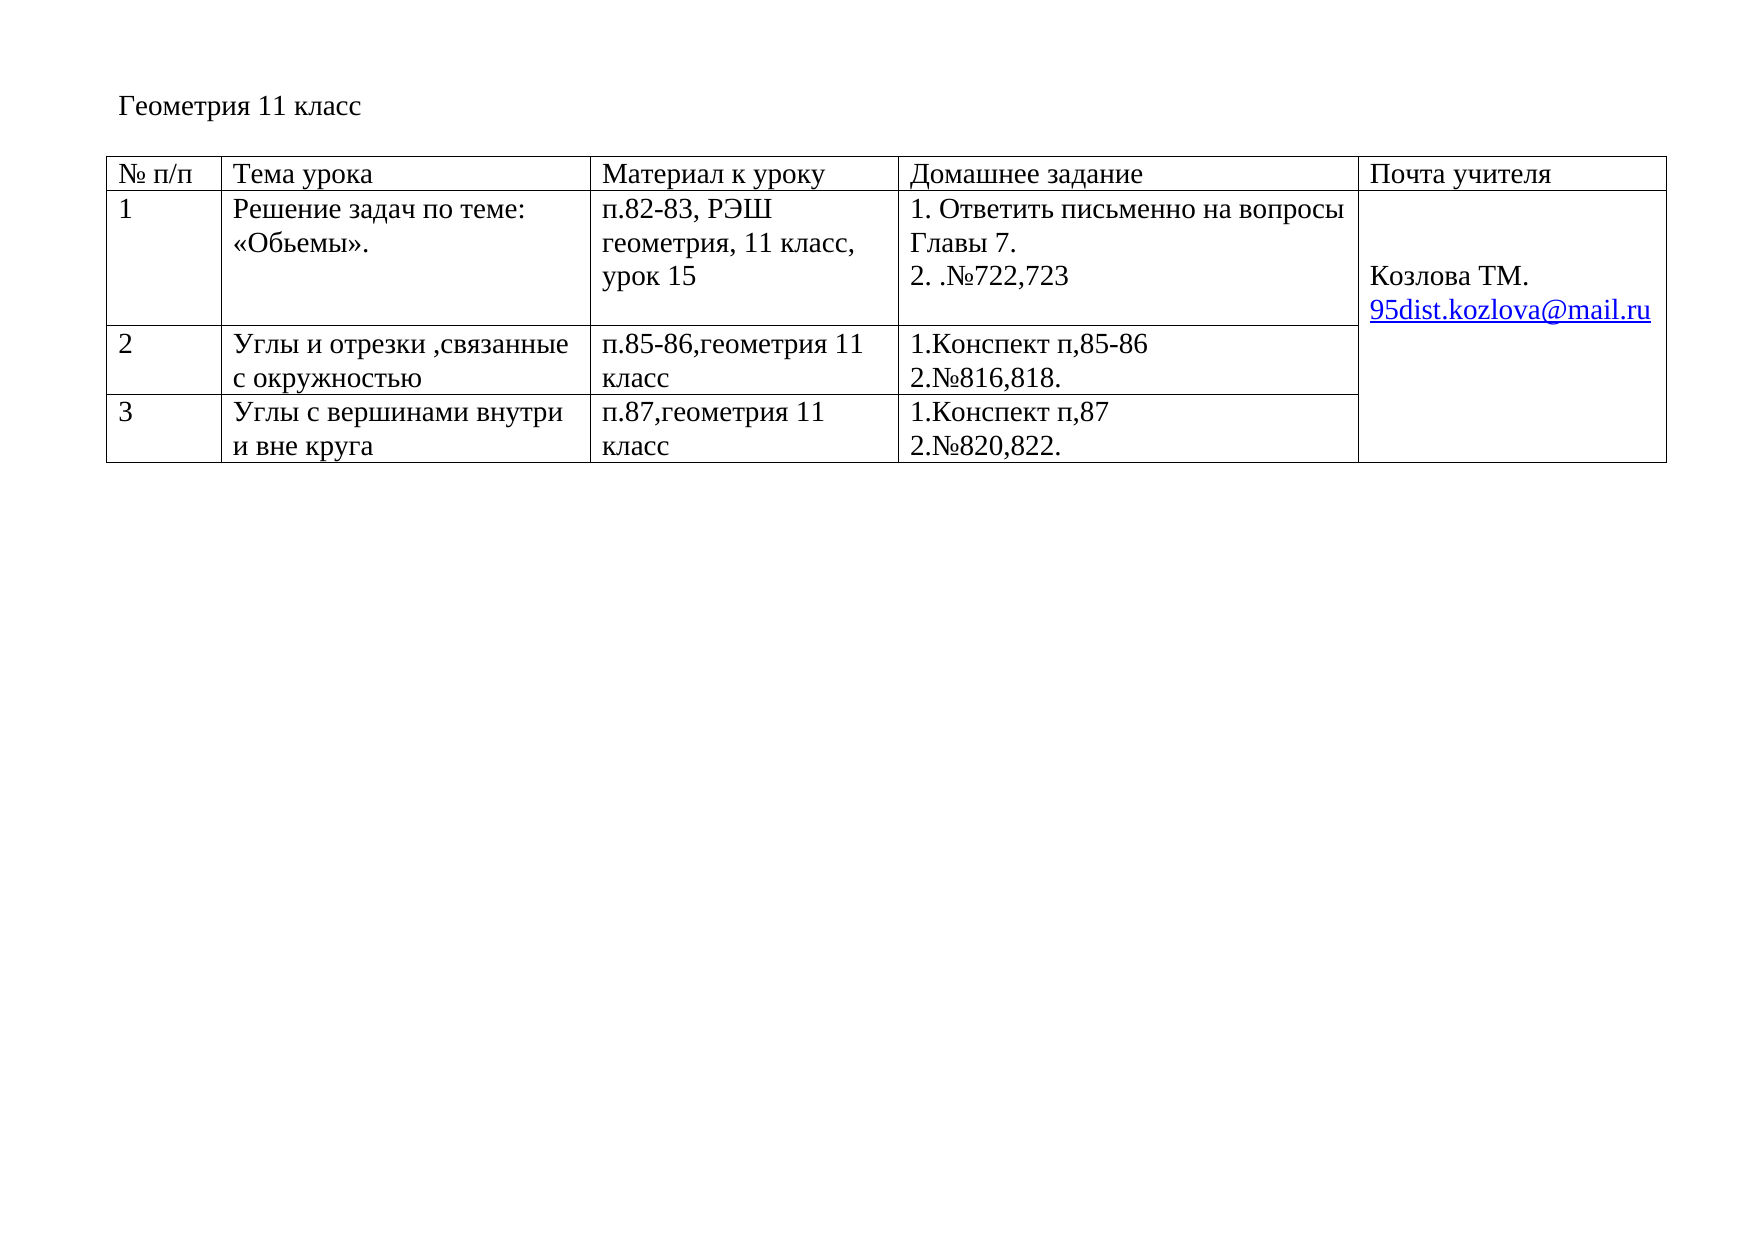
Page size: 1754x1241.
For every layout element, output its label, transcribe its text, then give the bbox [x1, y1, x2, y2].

table_header Тема урока [222, 157, 590, 190]
table_cell 1. Ответить письменно на вопросы Главы 7. 2. .№722,723 [899, 191, 1358, 325]
table_header Материал к уроку [591, 157, 898, 190]
table_header Домашнее задание [899, 157, 1358, 190]
table_cell Козлова ТМ. 95dist.kozlova@mail.ru [1359, 191, 1666, 462]
table_cell п.82-83, РЭШ геометрия, 11 класс, урок 15 [591, 191, 898, 325]
table_cell п.85-86,геометрия 11 класс [591, 326, 898, 393]
table_cell 3 [107, 395, 221, 462]
table_cell Углы с вершинами внутри и вне круга [222, 395, 590, 462]
table_cell 1 [107, 191, 221, 325]
table_header Почта учителя [1359, 157, 1666, 190]
table_cell Решение задач по теме: «Обьемы». [222, 191, 590, 325]
table_cell Углы и отрезки ,связанные с окружностью [222, 326, 590, 393]
table_cell п.87,геометрия 11 класс [591, 395, 898, 462]
table_header № п/п [107, 157, 221, 190]
table_cell 2 [107, 326, 221, 393]
table_cell 1.Конспект п,87 2.№820,822. [899, 395, 1358, 462]
text Геометрия 11 класс [118, 88, 1636, 122]
table_cell 1.Конспект п,85-86 2.№816,818. [899, 326, 1358, 393]
